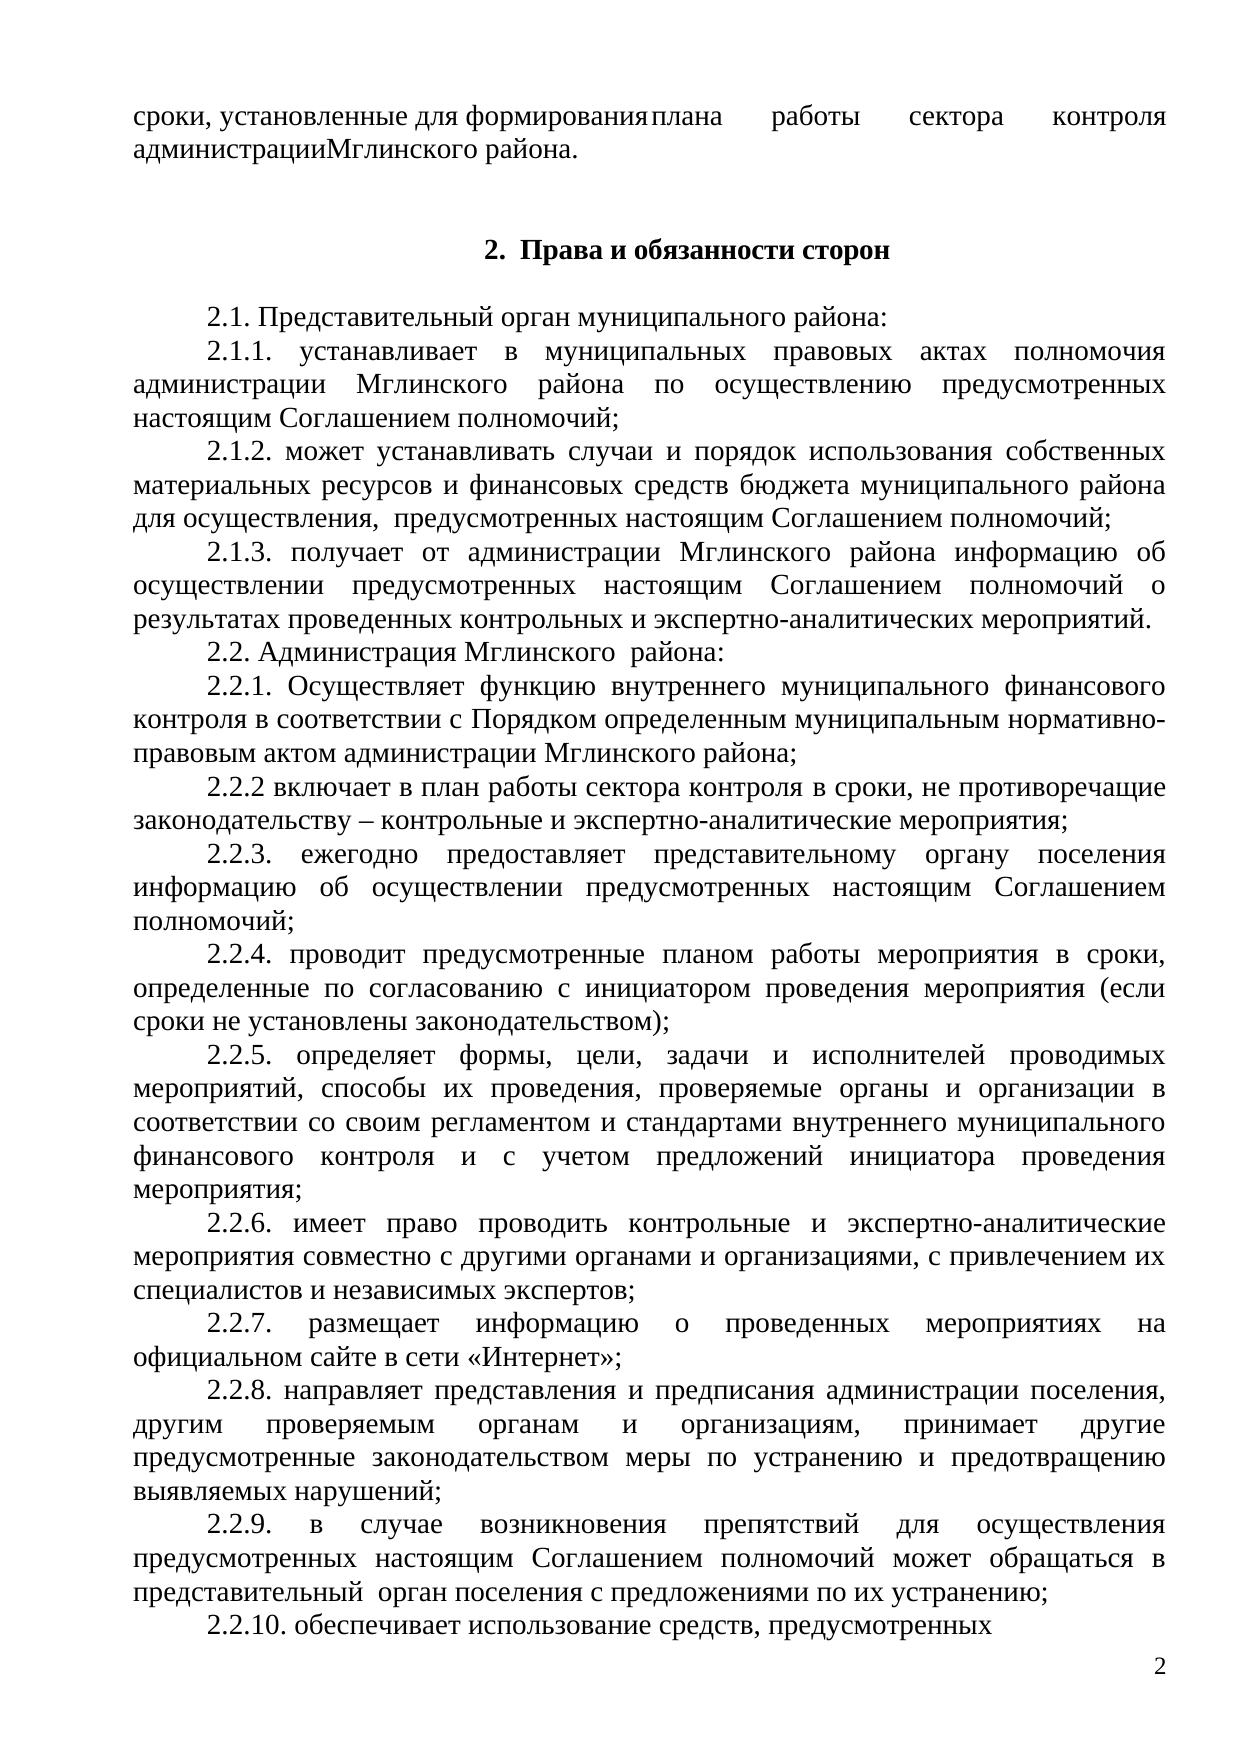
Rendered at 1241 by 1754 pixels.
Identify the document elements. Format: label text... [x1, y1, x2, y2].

text 2.2.1. Осуществляет функцию внутреннего муниципального финансового контроля в соответствии с Порядком определенным муниципальным нормативно- правовым актом администрации Мглинского района; [133, 668, 1167, 769]
text 2.2.4. проводит предусмотренные планом работы мероприятия в сроки, определенные по согласованию с инициатором проведения мероприятия (если сроки не установлены законодательством); [133, 936, 1167, 1037]
text 2.1.2. может устанавливать случаи и порядок использования собственных материальных ресурсов и финансовых средств бюджета муниципального района для осуществления, предусмотренных настоящим Соглашением полномочий; [133, 433, 1167, 534]
text 2.2. Администрация Мглинского района: [133, 634, 1167, 668]
text 2.2.9. в случае возникновения препятствий для осуществления предусмотренных настоящим Соглашением полномочий может обращаться в представительный орган поселения с предложениями по их устранению; [133, 1507, 1167, 1607]
text 2.2.3. ежегодно предоставляет представительному органу поселения информацию об осуществлении предусмотренных настоящим Соглашением полномочий; [133, 836, 1167, 936]
text 2.2.7. размещает информацию о проведенных мероприятиях на официальном сайте в сети «Интернет»; [133, 1305, 1167, 1372]
text 2.2.5. определяет формы, цели, задачи и исполнителей проводимых мероприятий, способы их проведения, проверяемые органы и организации в соответствии со своим регламентом и стандартами внутреннего муниципального финансового контроля и с учетом предложений инициатора проведения мероприятия; [133, 1037, 1167, 1205]
text 2. Права и обязанности сторон [133, 232, 1167, 266]
text 2.1.3. получает от администрации Мглинского района информацию об осуществлении предусмотренных настоящим Соглашением полномочий о результатах проведенных контрольных и экспертно-аналитических мероприятий. [133, 534, 1167, 634]
text 2.1. Представительный орган муниципального района: [133, 299, 1167, 333]
text 2.2.10. обеспечивает использование средств, предусмотренных [133, 1607, 1167, 1641]
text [133, 98, 1167, 165]
text 2.2.6. имеет право проводить контрольные и экспертно-аналитические мероприятия совместно с другими органами и организациями, с привлечением их специалистов и независимых экспертов; [133, 1205, 1167, 1305]
text 2.2.2 включает в план работы сектора контроля в сроки, не противоречащие законодательству – контрольные и экспертно-аналитические мероприятия; [133, 769, 1167, 836]
text 2.2.8. направляет представления и предписания администрации поселения, другим проверяемым органам и организациям, принимает другие предусмотренные законодательством меры по устранению и предотвращению выявляемых нарушений; [133, 1372, 1167, 1507]
text 2.1.1. устанавливает в муниципальных правовых актах полномочия администрации Мглинского района по осуществлению предусмотренных настоящим Соглашением полномочий; [133, 333, 1167, 433]
